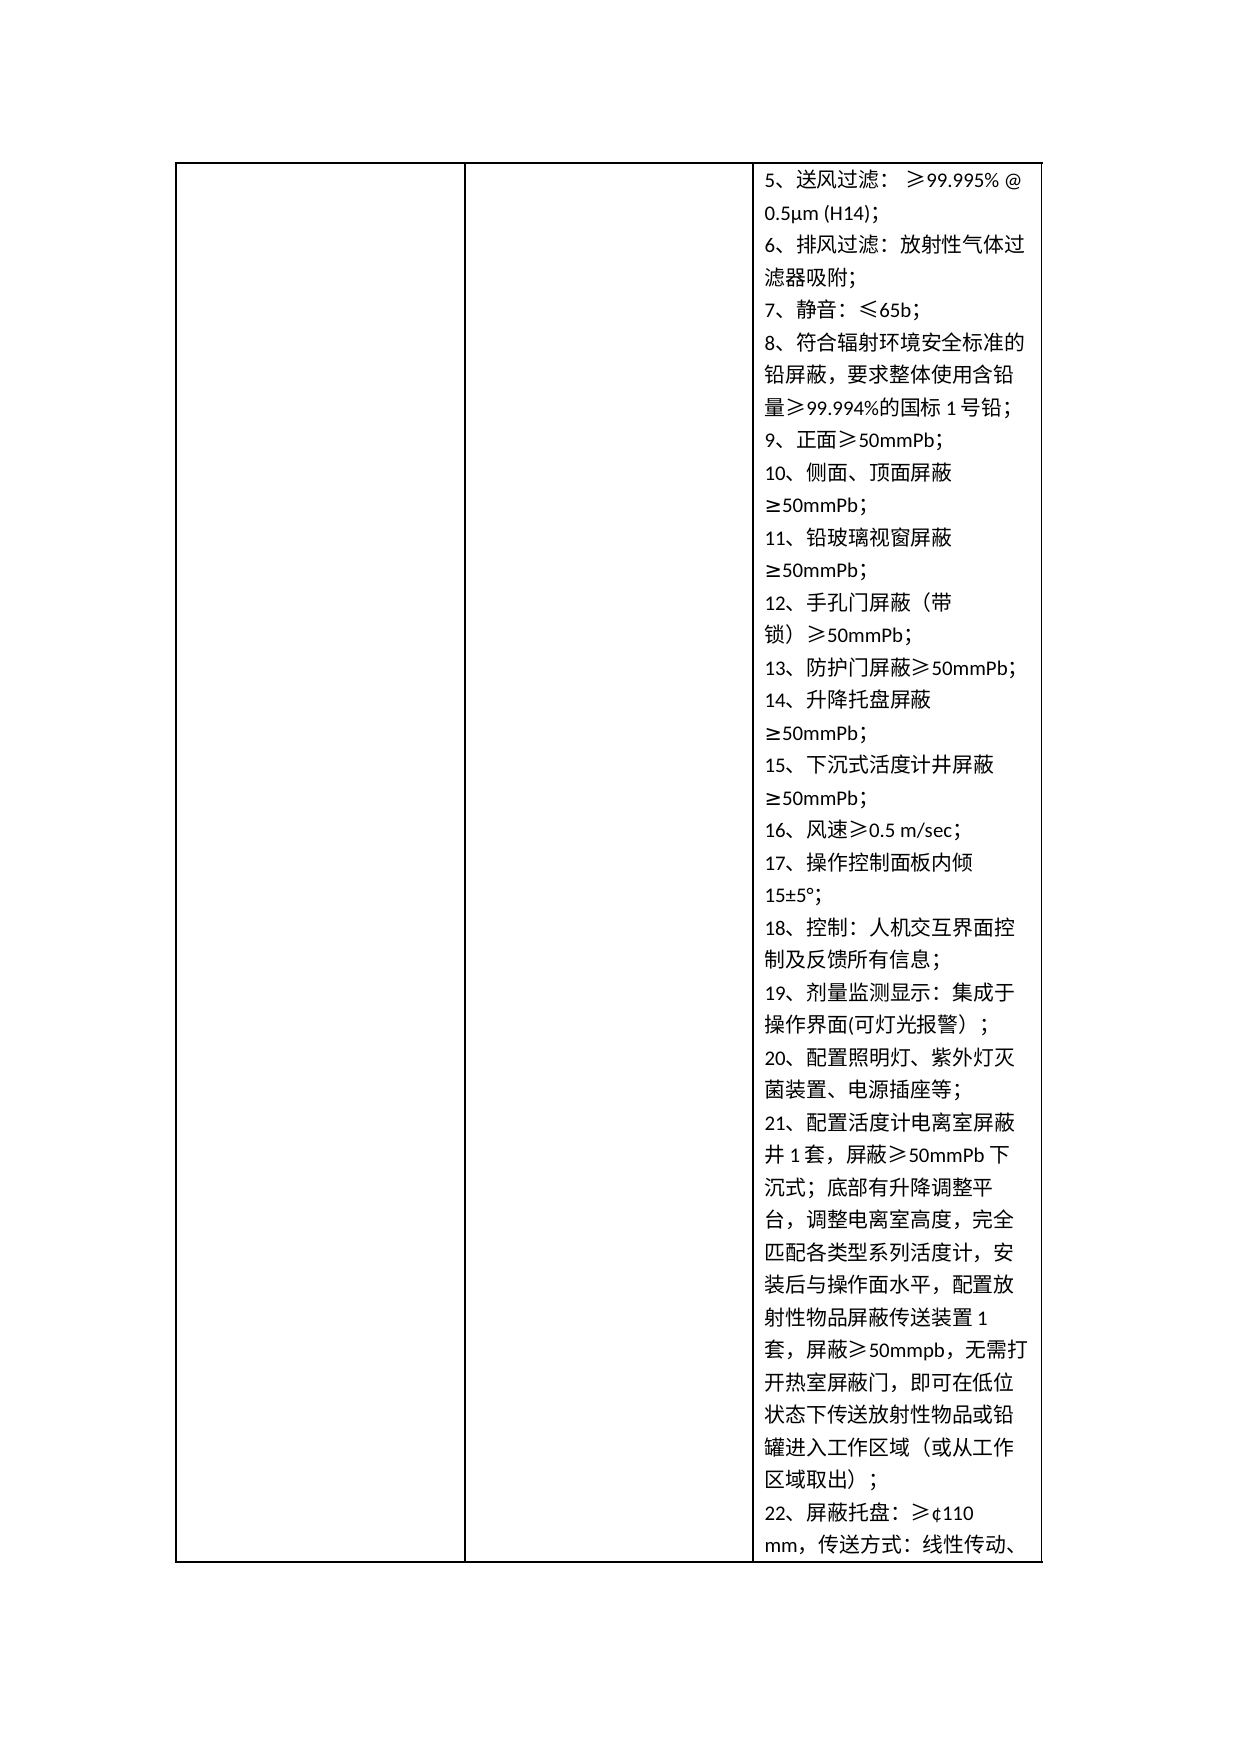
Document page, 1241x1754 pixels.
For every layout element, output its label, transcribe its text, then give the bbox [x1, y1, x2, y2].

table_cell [754, 164, 1041, 1561]
table_cell [177, 164, 464, 1561]
table_cell 1 [466, 164, 752, 1561]
